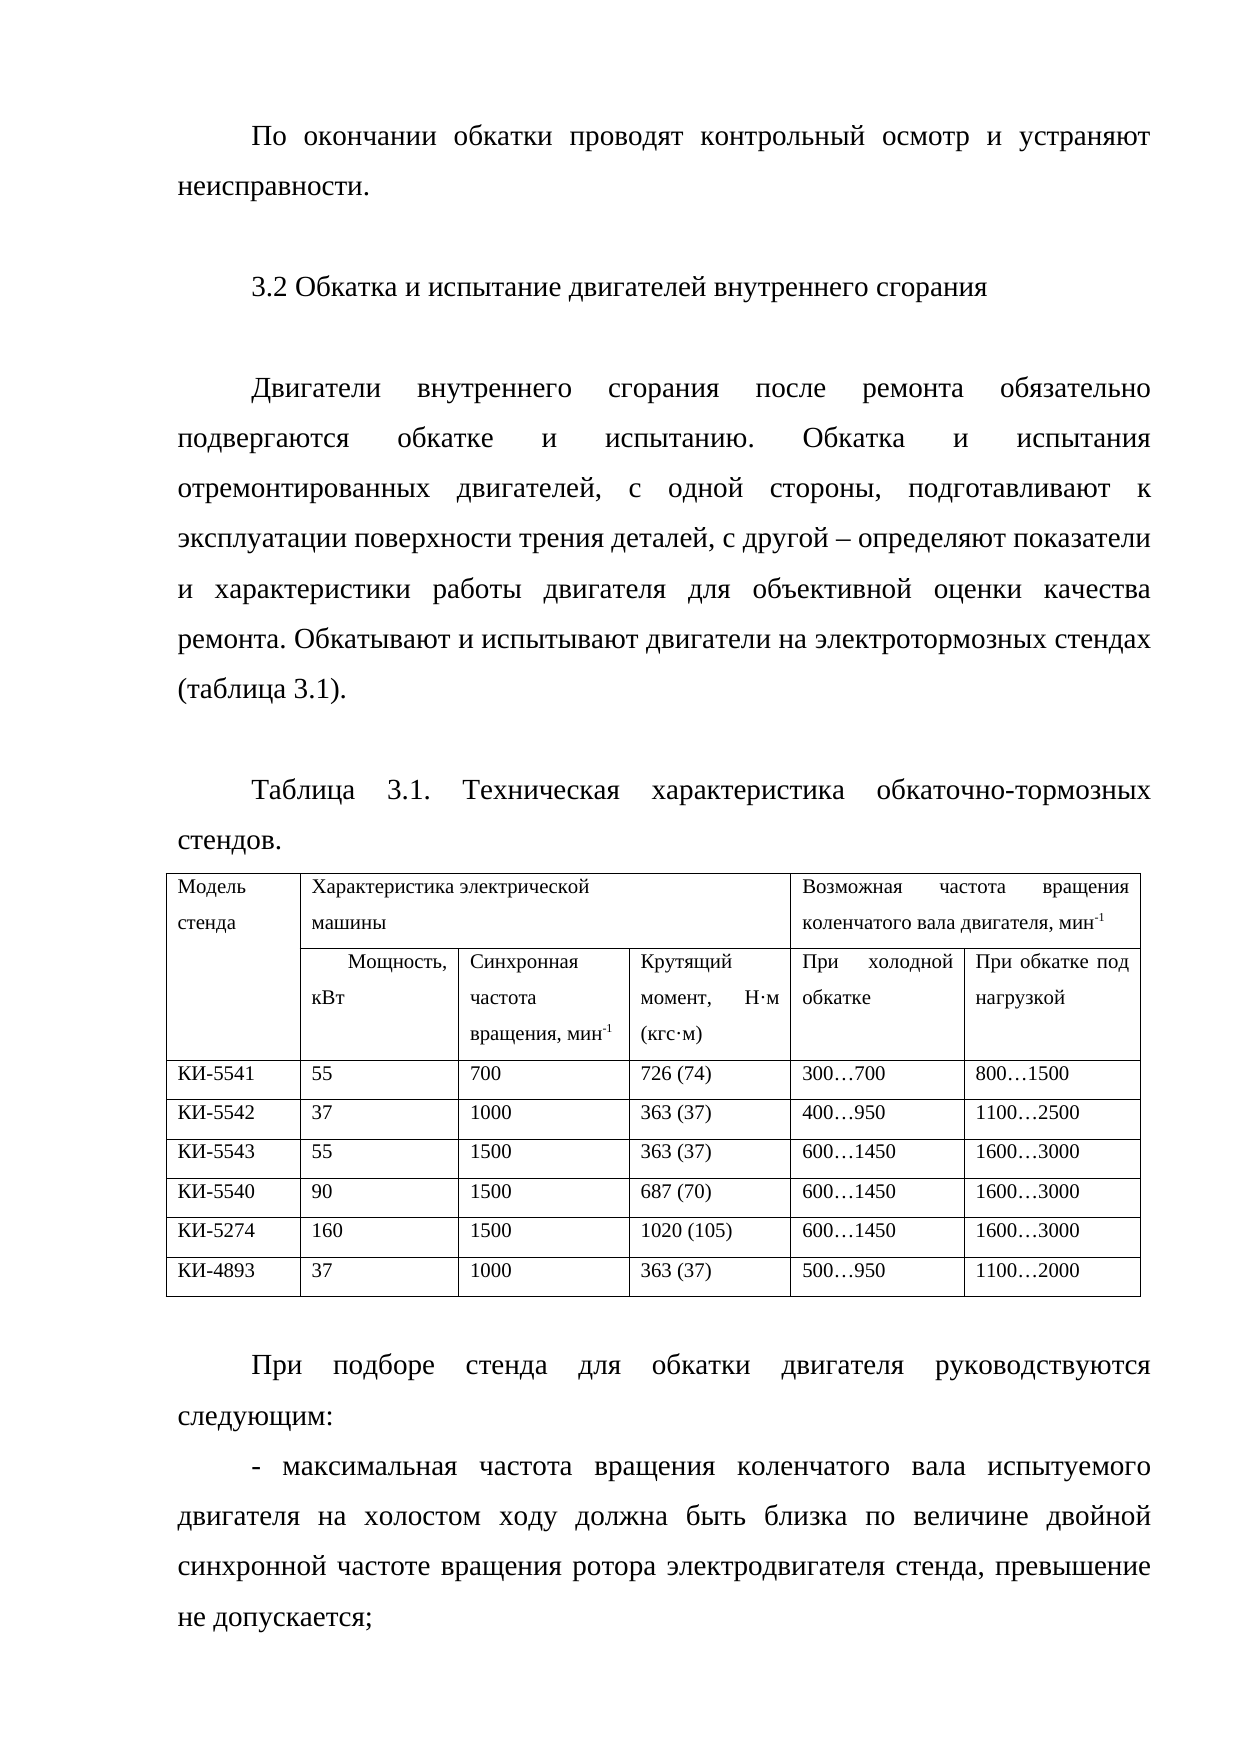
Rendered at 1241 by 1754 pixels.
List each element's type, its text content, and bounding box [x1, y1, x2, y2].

table_cell Крутящий момент, Н·м (кгс·м) [630, 949, 790, 1060]
table_cell 726 (74) [630, 1061, 790, 1099]
table_cell 90 [301, 1179, 458, 1217]
table_cell КИ-5543 [167, 1140, 300, 1178]
table_cell 160 [301, 1218, 458, 1257]
table_cell При обкатке под нагрузкой [965, 949, 1140, 1060]
text По окончании обкатки проводят контрольный осмотр и устраняют неисправности. [177, 118, 1152, 202]
table_cell 1100…2500 [965, 1100, 1140, 1138]
table_cell 800…1500 [965, 1061, 1140, 1099]
table_cell 1000 [459, 1258, 629, 1296]
table_cell Синхронная частота вращения, мин-1 [459, 949, 629, 1060]
table_header Возможная частота вращения коленчатого вала двигателя, мин-1 [791, 874, 1140, 948]
text 3.2 Обкатка и испытание двигателей внутреннего сгорания [177, 269, 1152, 303]
text Двигатели внутреннего сгорания после ремонта обязательно подвергаются обкатке и испытанию. Обкатка и испытания отремонтированных двигателей, с одной стороны, подготавливают к эксплуатации поверхности трения деталей, с другой – определяют показатели и характеристики работы двигателя для объективной оценки качества ремонта. Обкатывают и испытывают двигатели на электротормозных стендах (таблица 3.1). [177, 370, 1152, 705]
table_cell 1600…3000 [965, 1140, 1140, 1178]
text При подборе стенда для обкатки двигателя руководствуются следующим: [177, 1347, 1152, 1431]
table_header Характеристика электрической машины [301, 874, 790, 948]
table_cell 37 [301, 1258, 458, 1296]
table_cell 37 [301, 1100, 458, 1138]
table_cell 1500 [459, 1179, 629, 1217]
table_cell 600…1450 [791, 1218, 964, 1257]
table_cell КИ-5274 [167, 1218, 300, 1257]
table_cell 363 (37) [630, 1100, 790, 1138]
table_cell 1020 (105) [630, 1218, 790, 1257]
table_cell 363 (37) [630, 1258, 790, 1296]
table_cell КИ-5540 [167, 1179, 300, 1217]
table_cell Мощность, кВт [301, 949, 458, 1060]
table_cell КИ-4893 [167, 1258, 300, 1296]
table_cell 400…950 [791, 1100, 964, 1138]
table_cell 55 [301, 1140, 458, 1178]
table_cell 55 [301, 1061, 458, 1099]
table_cell 1600…3000 [965, 1179, 1140, 1217]
table_cell КИ-5541 [167, 1061, 300, 1099]
table_cell 687 (70) [630, 1179, 790, 1217]
table_cell 700 [459, 1061, 629, 1099]
table_cell КИ-5542 [167, 1100, 300, 1138]
table_cell 600…1450 [791, 1140, 964, 1178]
table_cell При холодной обкатке [791, 949, 964, 1060]
table_cell 500…950 [791, 1258, 964, 1296]
table_cell 1500 [459, 1140, 629, 1178]
table_cell 600…1450 [791, 1179, 964, 1217]
table_header Модель стенда [167, 874, 300, 1060]
text - максимальная частота вращения коленчатого вала испытуемого двигателя на холостом ходу должна быть близка по величине двойной синхронной частоте вращения ротора электродвигателя стенда, превышение не допускается; [177, 1448, 1152, 1632]
table_cell 300…700 [791, 1061, 964, 1099]
table_cell 1000 [459, 1100, 629, 1138]
table_cell 1500 [459, 1218, 629, 1257]
text Таблица 3.1. Техническая характеристика обкаточно-тормозных стендов. [177, 772, 1152, 856]
table_cell 363 (37) [630, 1140, 790, 1178]
table_cell 1600…3000 [965, 1218, 1140, 1257]
table_cell 1100…2000 [965, 1258, 1140, 1296]
